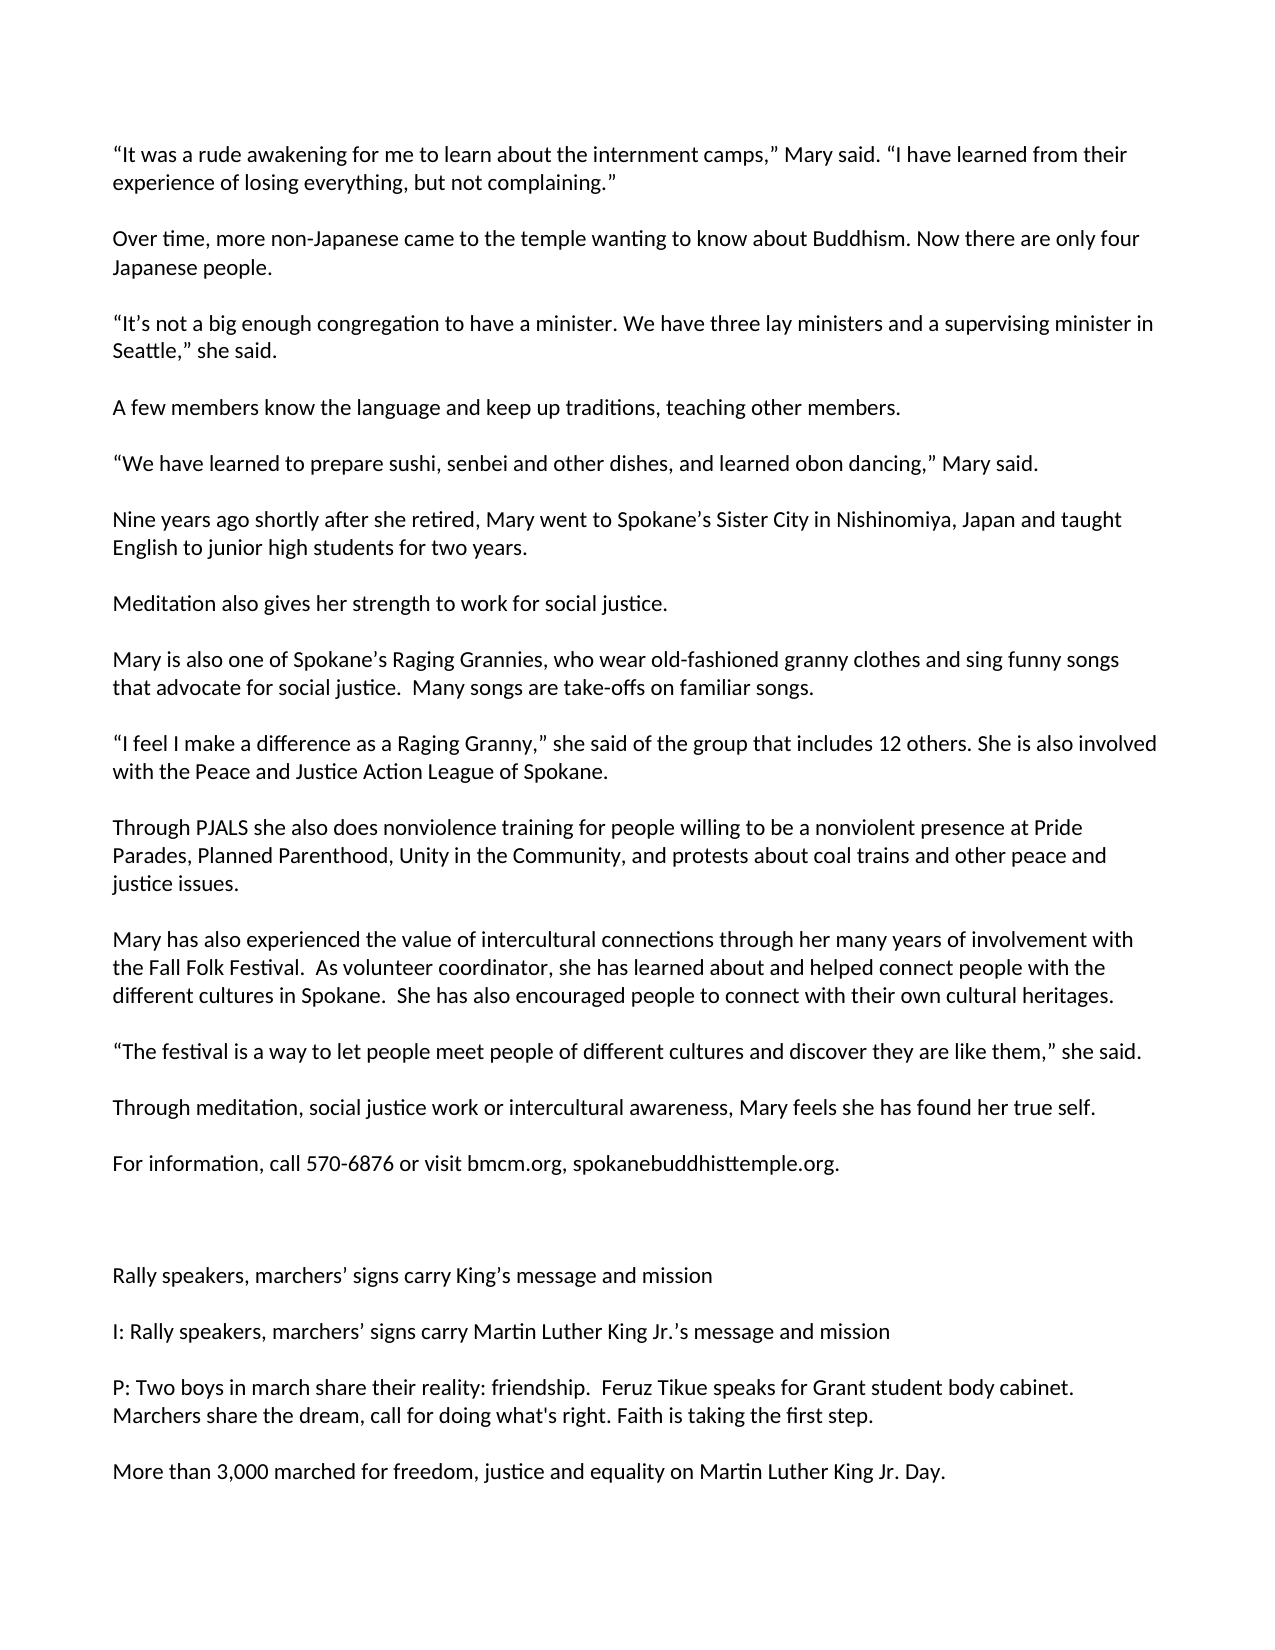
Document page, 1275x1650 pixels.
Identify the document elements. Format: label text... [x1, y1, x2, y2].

text Through PJALS she also does nonviolence training for people willing to be a nonviolent presence at Pride Parades, Planned Parenthood, Unity in the Community, and protests about coal trains and other peace and justice issues. [112, 813, 1162, 897]
text Nine years ago shortly after she retired, Mary went to Spokane’s Sister City in Nishinomiya, Japan and taught English to junior high students for two years. [112, 505, 1162, 561]
text “It was a rude awakening for me to learn about the internment camps,” Mary said. “I have learned from their experience of losing everything, but not complaining.” [112, 141, 1162, 197]
text P: Two boys in march share their reality: friendship. Feruz Tikue speaks for Grant student body cabinet. Marchers share the dream, call for doing what's right. Faith is taking the first step. [112, 1373, 1162, 1429]
text “The festival is a way to let people meet people of different cultures and discover they are like them,” she said. [112, 1037, 1162, 1065]
text “We have learned to prepare sushi, senbei and other dishes, and learned obon dancing,” Mary said. [112, 449, 1162, 477]
text Rally speakers, marchers’ signs carry King’s message and mission [112, 1261, 1162, 1289]
text For information, call 570-6876 or visit bmcm.org, spokanebuddhisttemple.org. [112, 1149, 1162, 1177]
text A few members know the language and keep up traditions, teaching other members. [112, 393, 1162, 421]
text Meditation also gives her strength to work for social justice. [112, 589, 1162, 617]
text “It’s not a big enough congregation to have a minister. We have three lay ministers and a supervising minister in Seattle,” she said. [112, 309, 1162, 365]
text More than 3,000 marched for freedom, justice and equality on Martin Luther King Jr. Day. [112, 1457, 1162, 1486]
text Mary is also one of Spokane’s Raging Grannies, who wear old-fashioned granny clothes and sing funny songs that advocate for social justice. Many songs are take-offs on familiar songs. [112, 645, 1162, 701]
text Mary has also experienced the value of intercultural connections through her many years of involvement with the Fall Folk Festival. As volunteer coordinator, she has learned about and helped connect people with the different cultures in Spokane. She has also encouraged people to connect with their own cultural heritages. [112, 925, 1162, 1009]
text “I feel I make a difference as a Raging Granny,” she said of the group that includes 12 others. She is also involved with the Peace and Justice Action League of Spokane. [112, 729, 1162, 785]
text I: Rally speakers, marchers’ signs carry Martin Luther King Jr.’s message and mission [112, 1317, 1162, 1345]
text Over time, more non-Japanese came to the temple wanting to know about Buddhism. Now there are only four Japanese people. [112, 224, 1162, 281]
text Through meditation, social justice work or intercultural awareness, Mary feels she has found her true self. [112, 1093, 1162, 1121]
